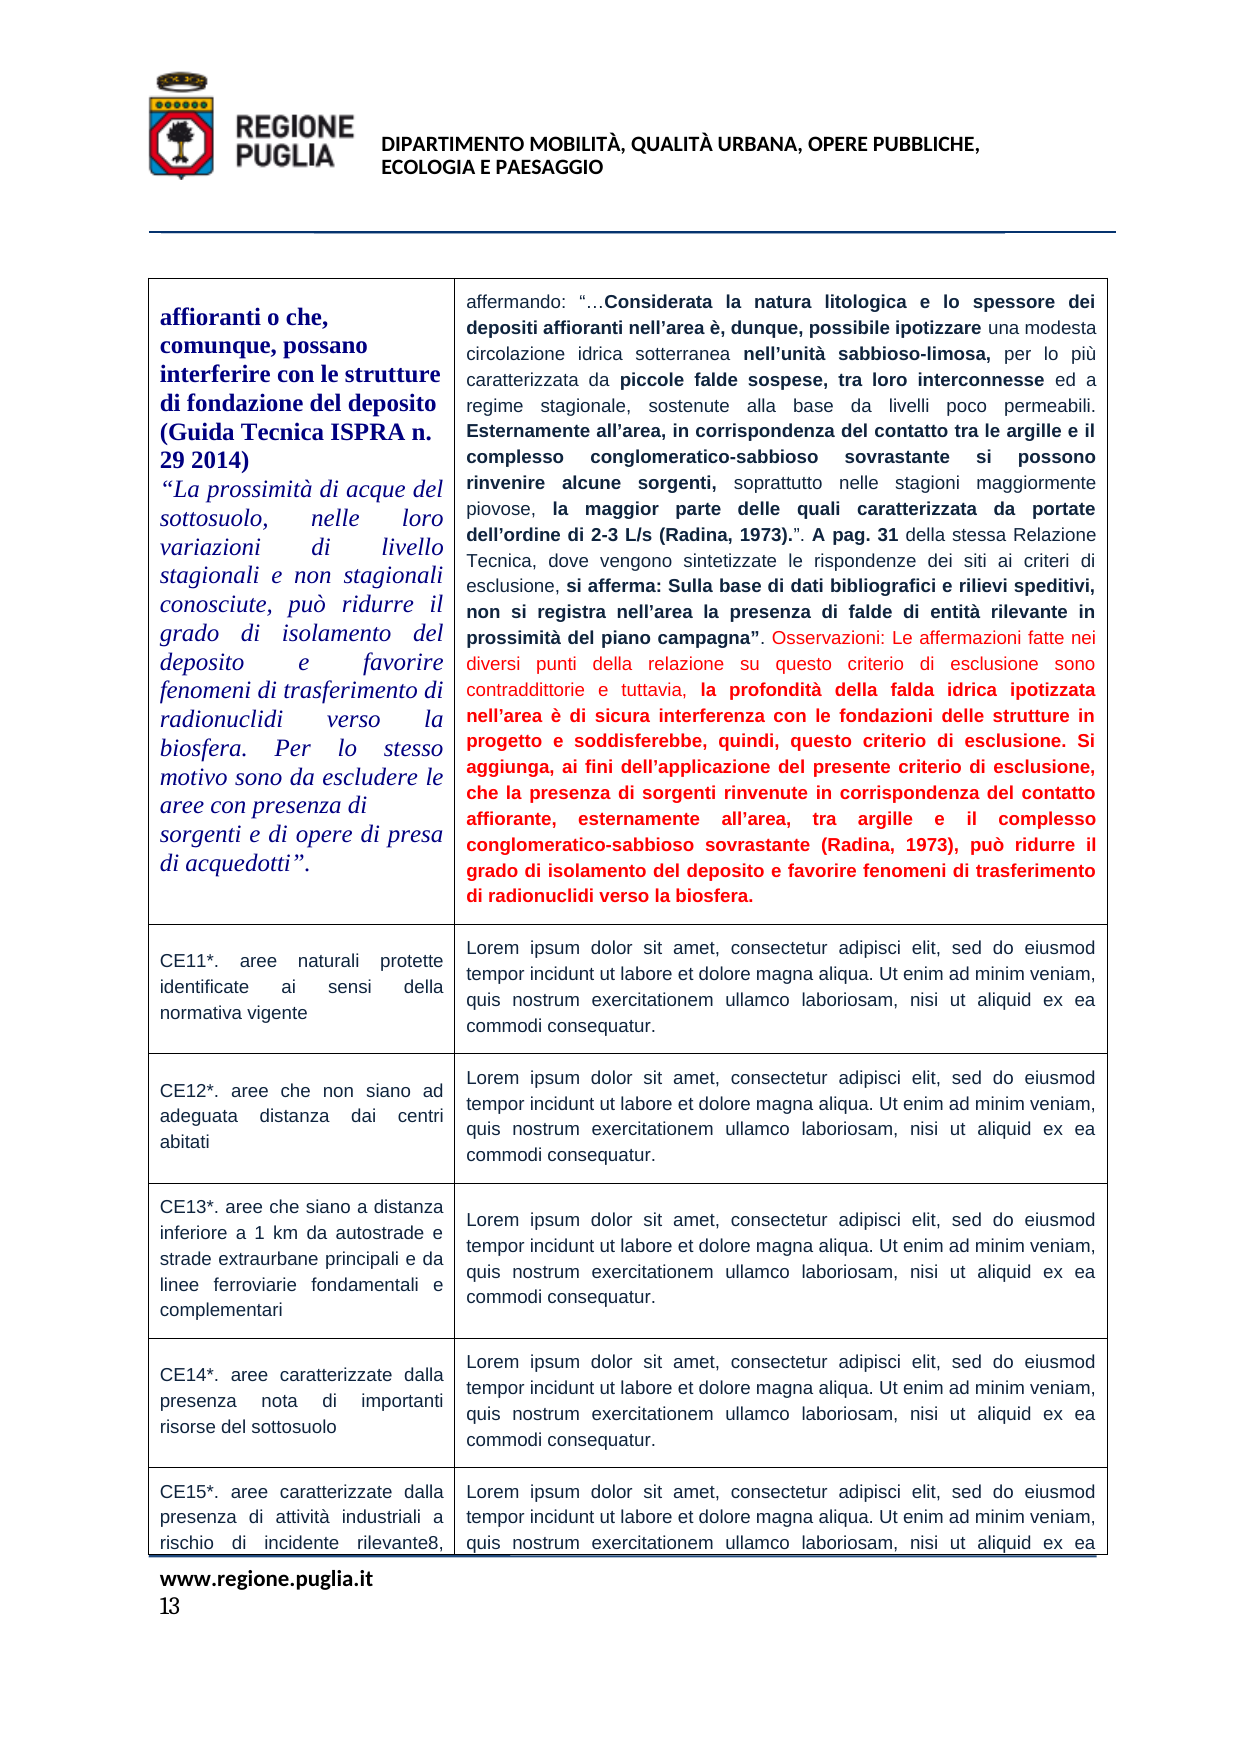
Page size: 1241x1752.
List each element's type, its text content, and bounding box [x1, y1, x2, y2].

table_cell CE14*. aree caratterizzate dalla presenza nota di importanti risorse del sottosuolo [149, 1339, 454, 1467]
table_cell CE13*. aree che siano a distanza inferiore a 1 km da autostrade e strade extraurbane principali e da linee ferroviarie fondamentali e complementari [149, 1184, 454, 1338]
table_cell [455, 1468, 1107, 1554]
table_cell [455, 279, 1107, 924]
table_cell CE11*. aree naturali protette identificate ai sensi della normativa vigente [149, 925, 454, 1053]
table_cell CE12*. aree che non siano ad adeguata distanza dai centri abitati [149, 1054, 454, 1182]
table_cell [149, 1468, 454, 1554]
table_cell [149, 279, 454, 924]
